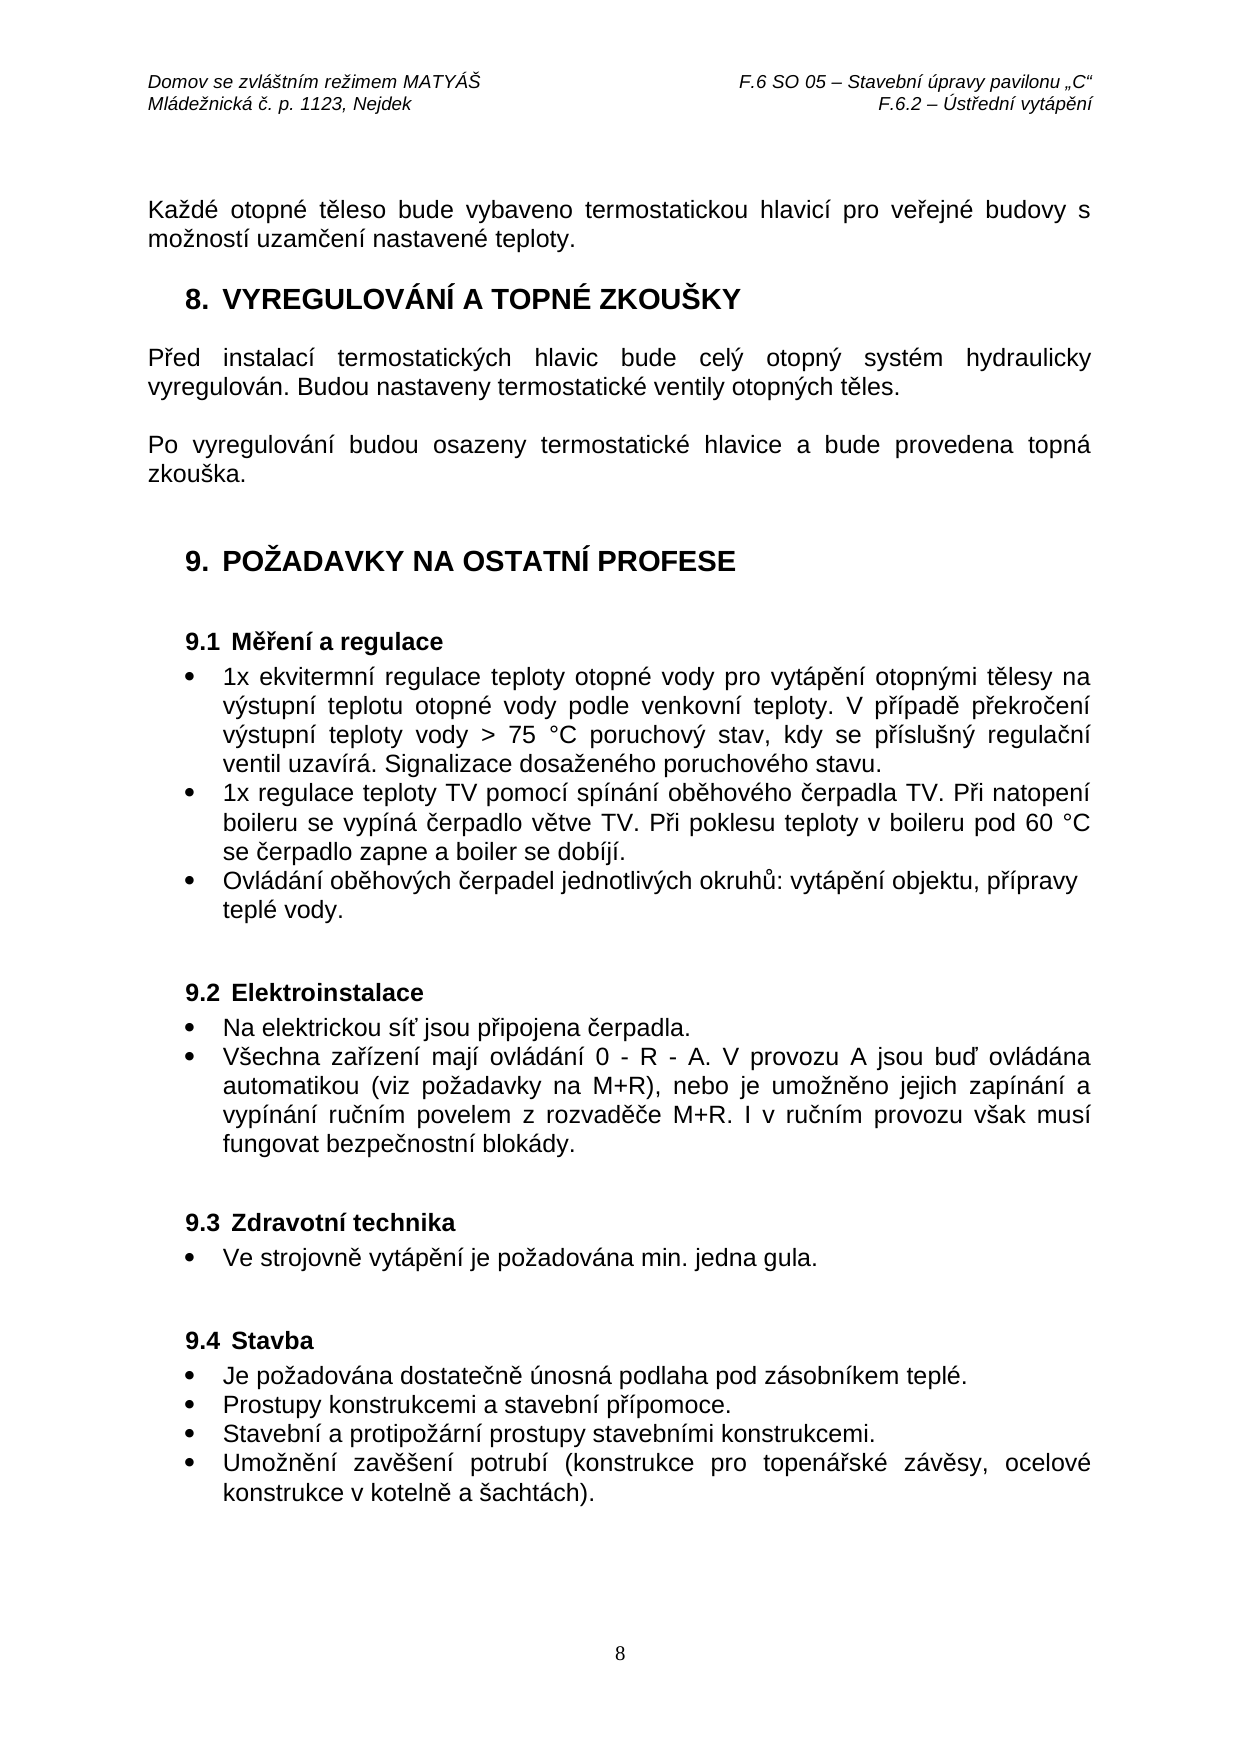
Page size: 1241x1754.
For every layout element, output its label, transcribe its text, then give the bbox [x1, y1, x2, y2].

subtitle Elektroinstalace [185, 978, 1092, 1007]
list Ve strojovně vytápění je požadována min. jedna gula. [185, 1243, 1092, 1272]
list Je požadována dostatečně únosná podlaha pod zásobníkem teplé. [185, 1361, 1092, 1390]
text Každé otopné těleso bude vybaveno termostatickou hlavicí pro veřejné budovy s možností uzamčení nastavené teploty. [148, 195, 1092, 253]
text Před instalací statických hlavic bude celý otopný systém hydraulicky vyregulován. Budou nastaveny termostatické ventily otopných těles. [148, 343, 1092, 401]
list Ovládání oběhových čerpadel jednotlivých okruhů: vytápění objektu, přípravy teplé vody. [185, 866, 1092, 924]
text Po vyregulování budou osazeny termostatické hlavice a bude provedena topná zkouška. [148, 430, 1092, 488]
subtitle Zdravotní technika [185, 1207, 1092, 1236]
subtitle POŽADAVKY NA OSTATNÍ PROFESE [185, 544, 1092, 578]
list 1x regulace teploty TV pomocí spínání oběhového čerpadla TV. Při natopení boileru se vypíná čerpadlo větve TV. Při poklesu teploty v boileru pod 60 °C se čerpadlo zapne a boiler se dobíjí. [185, 778, 1092, 866]
list Umožnění zavěšení potrubí (konstrukce pro topenářské závěsy, ocelové konstrukce v kotelně a šachtách). [185, 1448, 1092, 1506]
list Prostupy konstrukcemi a stavební přípomoce. [185, 1390, 1092, 1419]
list Na elektrickou síť jsou připojena čerpadla. [185, 1013, 1092, 1042]
list 1x ekvitermní regulace teploty otopné vody pro vytápění otopnými tělesy na výstupní teplotu otopné vody podle venkovní teploty. V případě překročení výstupní teploty vody > 75 °C poruchový stav, kdy se příslušný regulační ventil uzavírá. Signalizace dosaženého poruchového stavu. [185, 662, 1092, 778]
list Všechna zařízení mají ovládání 0 - R - A. V provozu A jsou buď ovládána automatikou (viz požadavky na M+R), nebo je umožněno jejich zapínání a vypínání ručním povelem z rozvaděče M+R. I v ručním provozu však musí fungovat bezpečnostní blokády. [185, 1042, 1092, 1158]
subtitle Měření a regulace [185, 627, 1092, 656]
list Stavební a protipožární prostupy stavebními konstrukcemi. [185, 1419, 1092, 1448]
subtitle VYREGULOVÁNÍ A TOPNÉ ZKOUŠKY [185, 282, 1092, 316]
subtitle Stavba [185, 1326, 1092, 1355]
